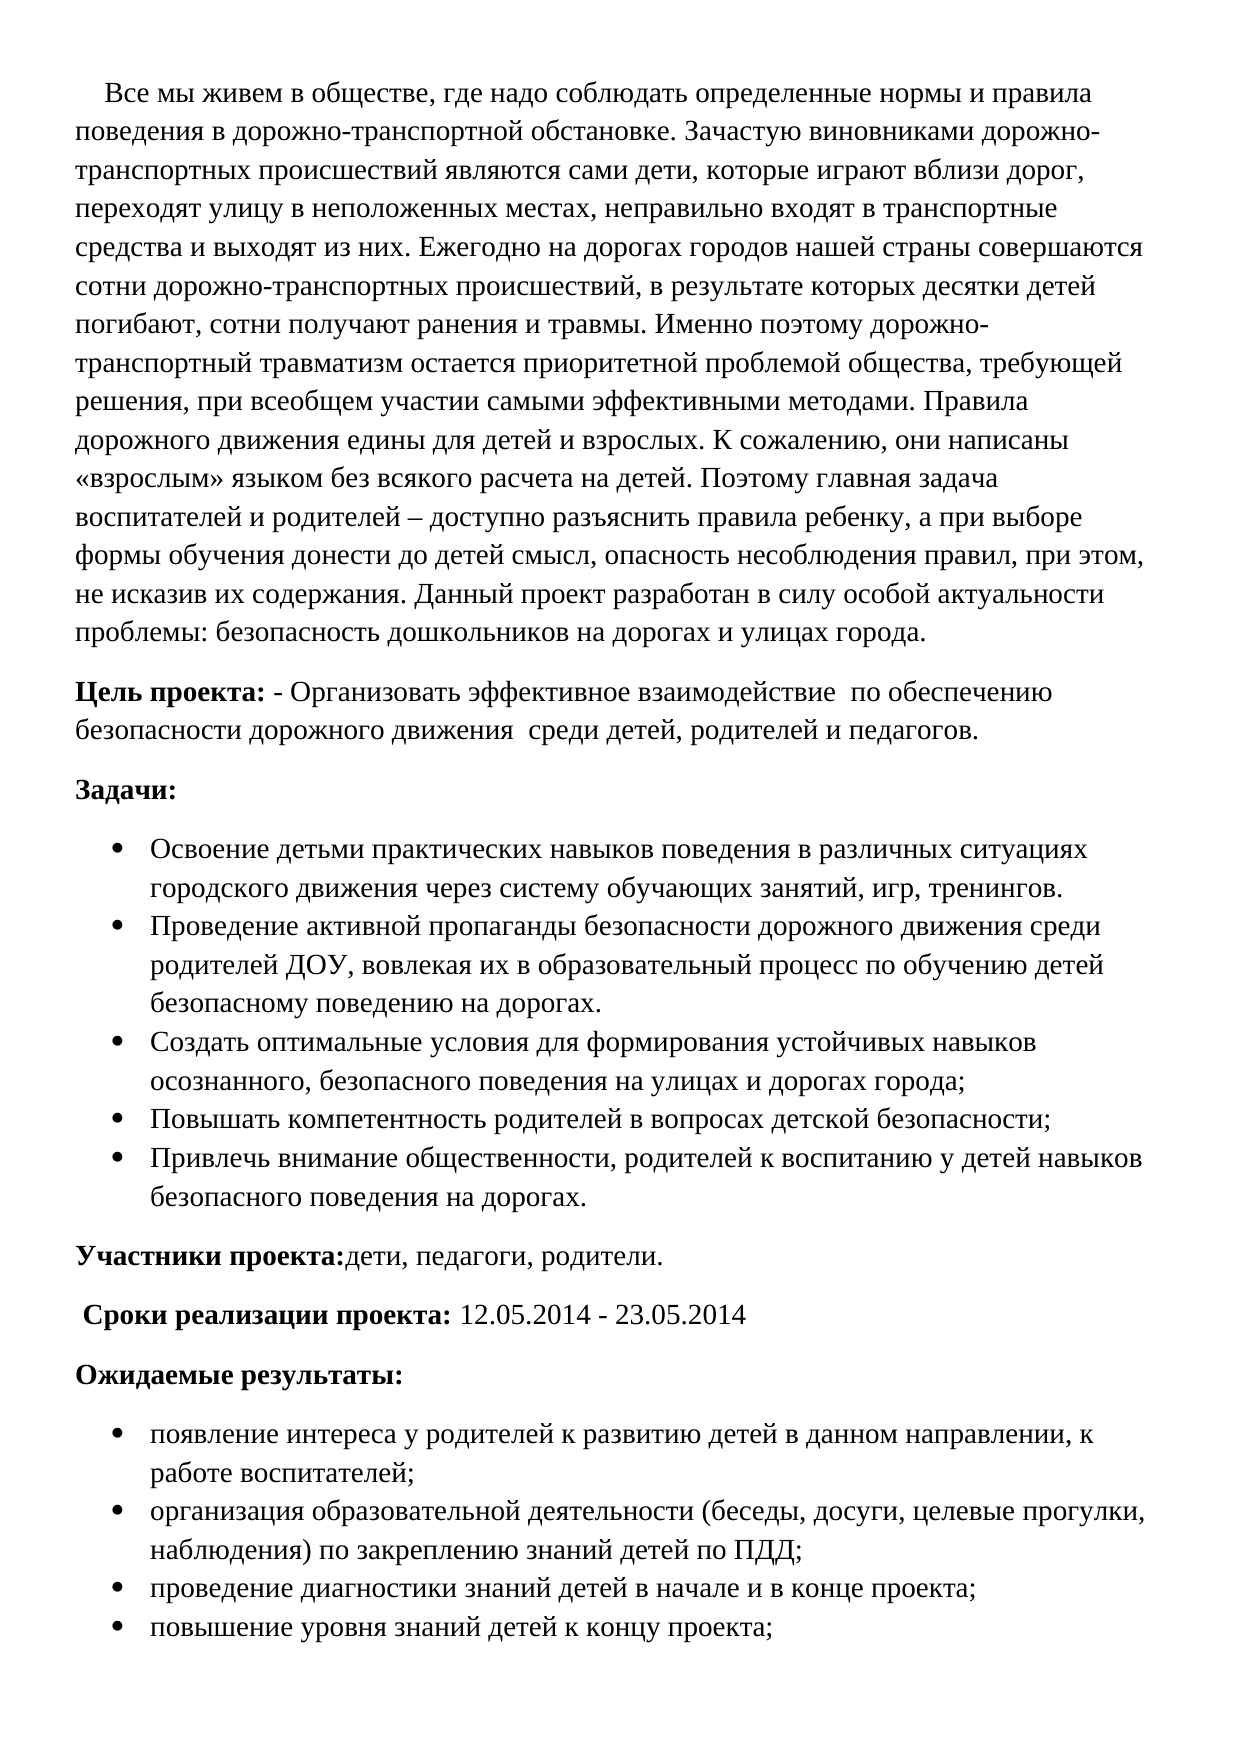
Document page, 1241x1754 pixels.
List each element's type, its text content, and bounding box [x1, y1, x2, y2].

text Задачи: [75, 772, 1165, 805]
list Привлечь внимание общественности, родителей к воспитанию у детей навыков безопасного поведения на дорогах. [112, 1140, 1165, 1212]
list Повышать компетентность родителей в вопросах детской безопасности; [112, 1101, 1165, 1135]
list повышение уровня знаний детей к концу проекта; [112, 1609, 1165, 1643]
text Ожидаемые результаты: [75, 1357, 1165, 1390]
list Создать оптимальные условия для формирования устойчивых навыков осознанного, безопасного поведения на улицах и дорогах города; [112, 1024, 1165, 1096]
list появление интереса у родителей к развитию детей в данном направлении, к работе воспитателей; [112, 1416, 1165, 1488]
text Сроки реализации проекта: 12.05.2014 - 23.05.2014 [75, 1297, 1165, 1331]
list проведение диагностики знаний детей в начале и в конце проекта; [112, 1571, 1165, 1604]
list Освоение детьми практических навыков поведения в различных ситуациях городского движения через систему обучающих занятий, игр, тренингов. [112, 831, 1165, 903]
list Проведение активной пропаганды безопасности дорожного движения среди родителей ДОУ, вовлекая их в образовательный процесс по обучению детей безопасному поведению на дорогах. [112, 908, 1165, 1019]
text Цель проекта: - Организовать эффективное взаимодействие по обеспечению безопасности дорожного движения среди детей, родителей и педагогов. [75, 674, 1165, 746]
text Участники проекта:дети, педагоги, родители. [75, 1238, 1165, 1272]
text Все мы живем в обществе, где надо соблюдать определенные нормы и правила поведения в дорожно-транспортной обстановке. Зачастую виновниками дорожно-транспортных происшествий являются сами дети, которые играют вблизи дорог, переходят улицу в неположенных местах, неправильно входят в транспортные средства и выходят из них. Ежегодно на дорогах городов нашей страны совершаются сотни дорожно-транспортных происшествий, в результате которых десятки детей погибают, сотни получают ранения и травмы. Именно поэтому дорожно-транспортный травматизм остается приоритетной проблемой общества, требующей решения, при всеобщем участии самыми эффективными методами. Правила дорожного движения едины для детей и взрослых. К сожалению, они написаны «взрослым» языком без всякого расчета на детей. Поэтому главная задача воспитателей и родителей – доступно разъяснить правила ребенку, а при выборе формы обучения донести до детей смысл, опасность несоблюдения правил, при этом, не исказив их содержания. Данный проект разработан в силу особой актуальности проблемы: безопасность дошкольников на дорогах и улицах города. [75, 75, 1165, 648]
list организация образовательной деятельности (беседы, досуги, целевые прогулки, наблюдения) по закреплению знаний детей по ПДД; [112, 1493, 1165, 1566]
